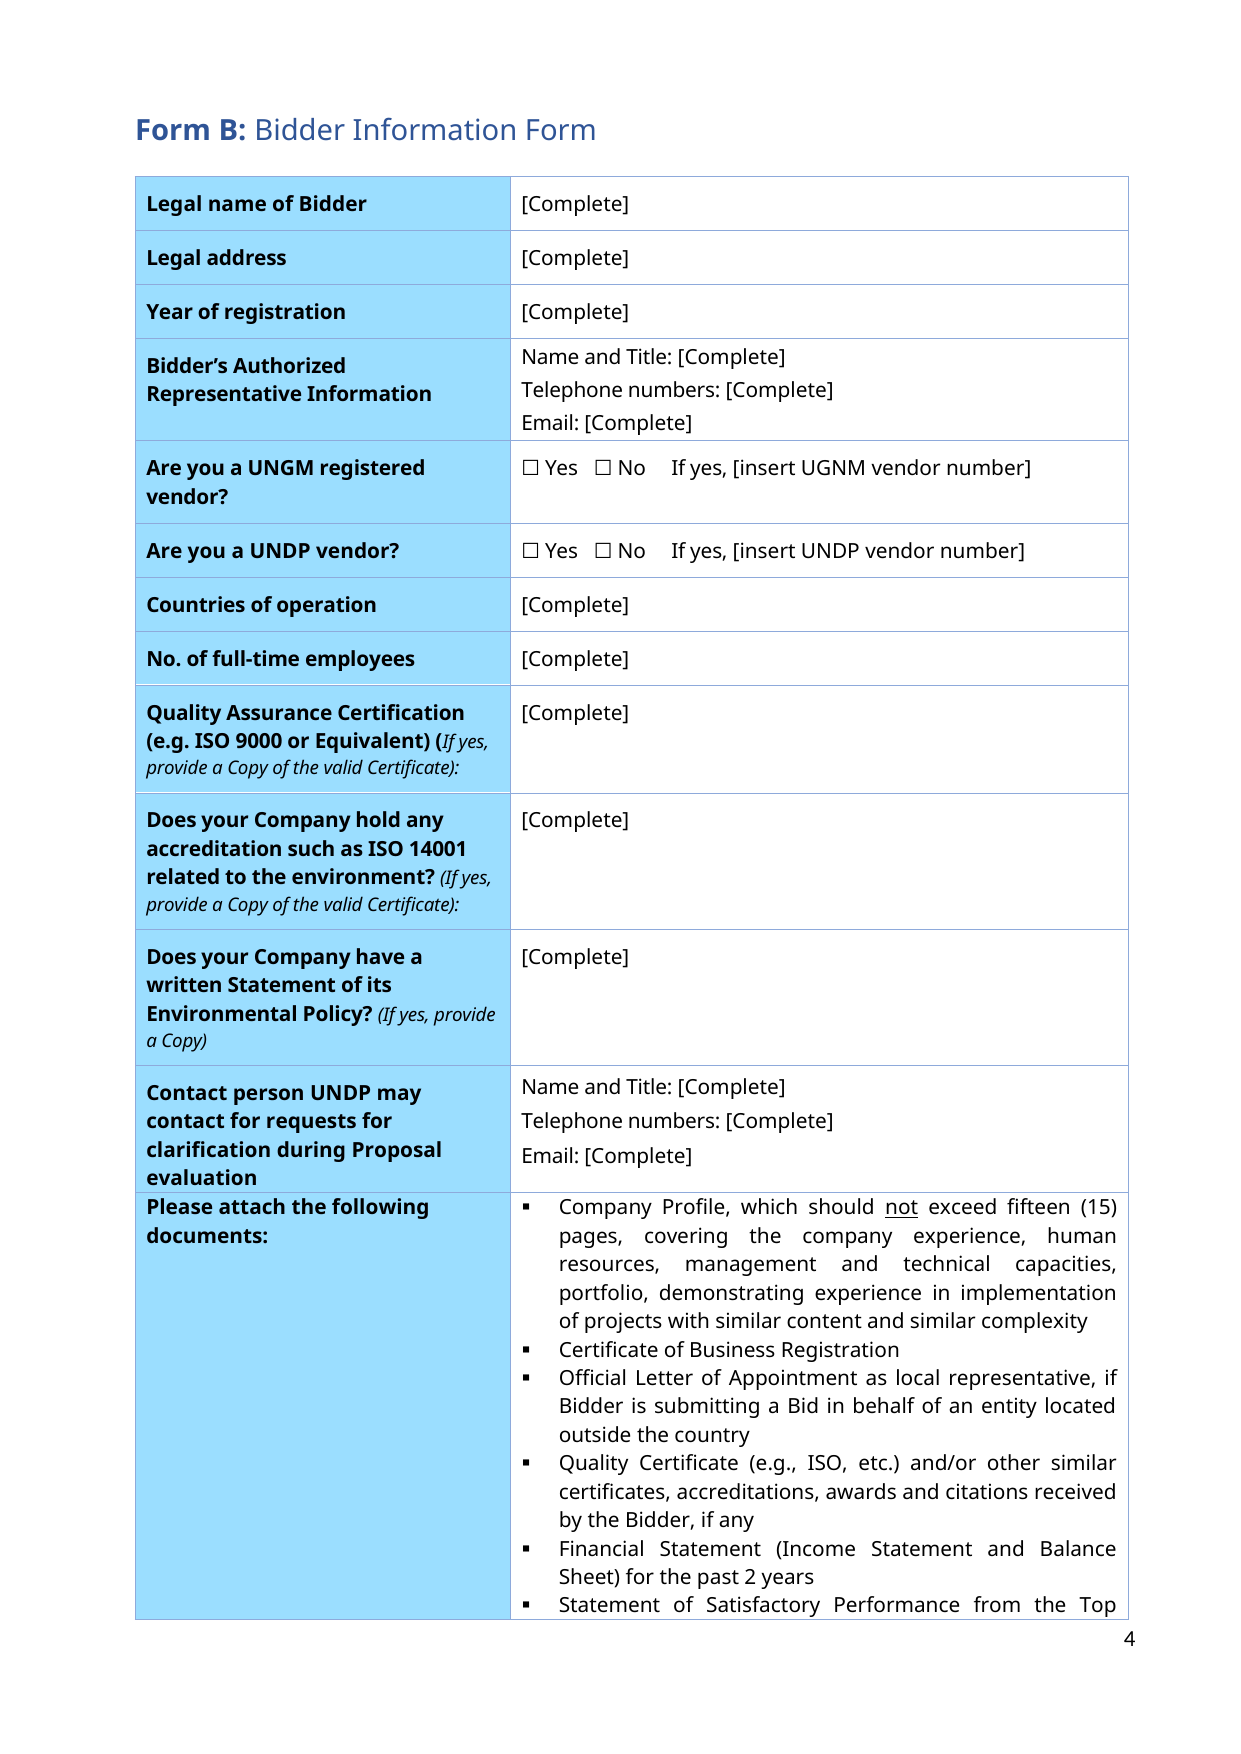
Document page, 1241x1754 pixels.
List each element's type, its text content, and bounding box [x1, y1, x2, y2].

table_cell [Complete] [511, 231, 1128, 284]
table_header [Complete] [511, 177, 1128, 230]
table_cell [Complete] [511, 930, 1128, 1065]
table_cell Does your Company hold any accreditation such as ISO 14001 related to the environment? (If yes, provide a Copy of the valid Certificate): [136, 794, 510, 929]
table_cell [511, 1193, 1128, 1619]
table_cell Legal address [136, 231, 510, 284]
table_cell [Complete] [511, 632, 1128, 684]
table_cell Yes No If yes, [insert UNDP vendor number] [511, 524, 1128, 577]
subtitle Form B: Bidder Information Form [135, 109, 1135, 149]
table_cell [Complete] [511, 578, 1128, 631]
table_cell Bidder’s Authorized Representative Information [136, 339, 510, 440]
table_cell [Complete] [511, 686, 1128, 792]
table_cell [136, 1193, 510, 1619]
table_cell Year of registration [136, 285, 510, 338]
table_cell Countries of operation [136, 578, 510, 631]
table_cell Yes No If yes, [insert UGNM vendor number] [511, 441, 1128, 523]
table_cell Quality Assurance Certification (e.g. ISO 9000 or Equivalent) (If yes, provide a Copy of the valid Certificate): [136, 686, 510, 792]
table_cell [Complete] [511, 794, 1128, 929]
table_cell Does your Company have a written Statement of its Environmental Policy? (If yes, provide a Copy) [136, 930, 510, 1065]
table_cell Are you a UNDP vendor? [136, 524, 510, 577]
table_cell No. of full-time employees [136, 632, 510, 684]
table_cell [Complete] [511, 285, 1128, 338]
table_header Legal name of Bidder [136, 177, 510, 230]
table_cell Name and Title: [Complete] Telephone numbers: [Complete] Email: [Complete] [511, 1066, 1128, 1192]
table_cell Contact person UNDP may contact for requests for clarification during Proposal evaluation [136, 1066, 510, 1192]
table_cell Are you a UNGM registered vendor? [136, 441, 510, 523]
table_cell Name and Title: [Complete] Telephone numbers: [Complete] Email: [Complete] [511, 339, 1128, 440]
